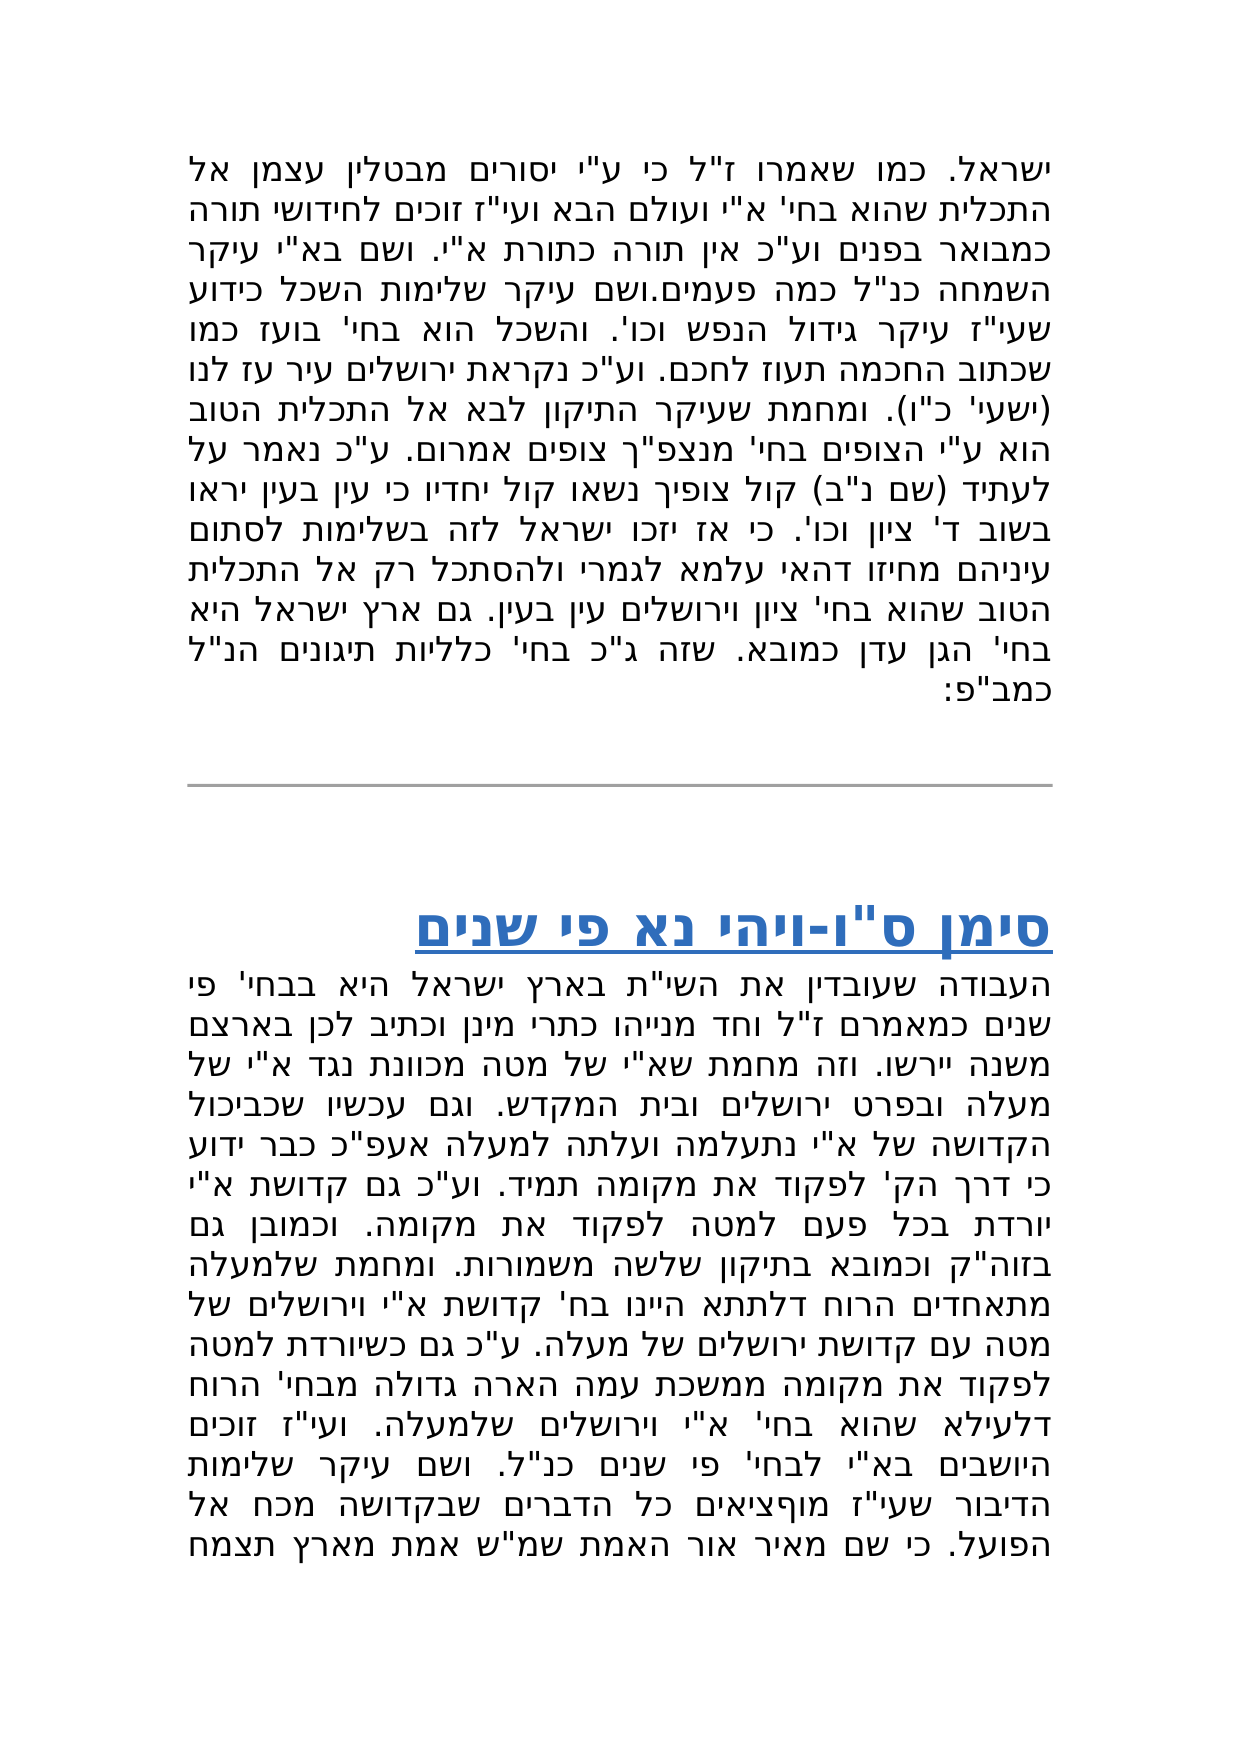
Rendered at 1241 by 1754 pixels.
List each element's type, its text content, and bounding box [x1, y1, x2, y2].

text סימן ס"ו-ויהי נא פי שנים [187, 894, 1053, 960]
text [187, 150, 1053, 779]
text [187, 965, 1053, 1565]
